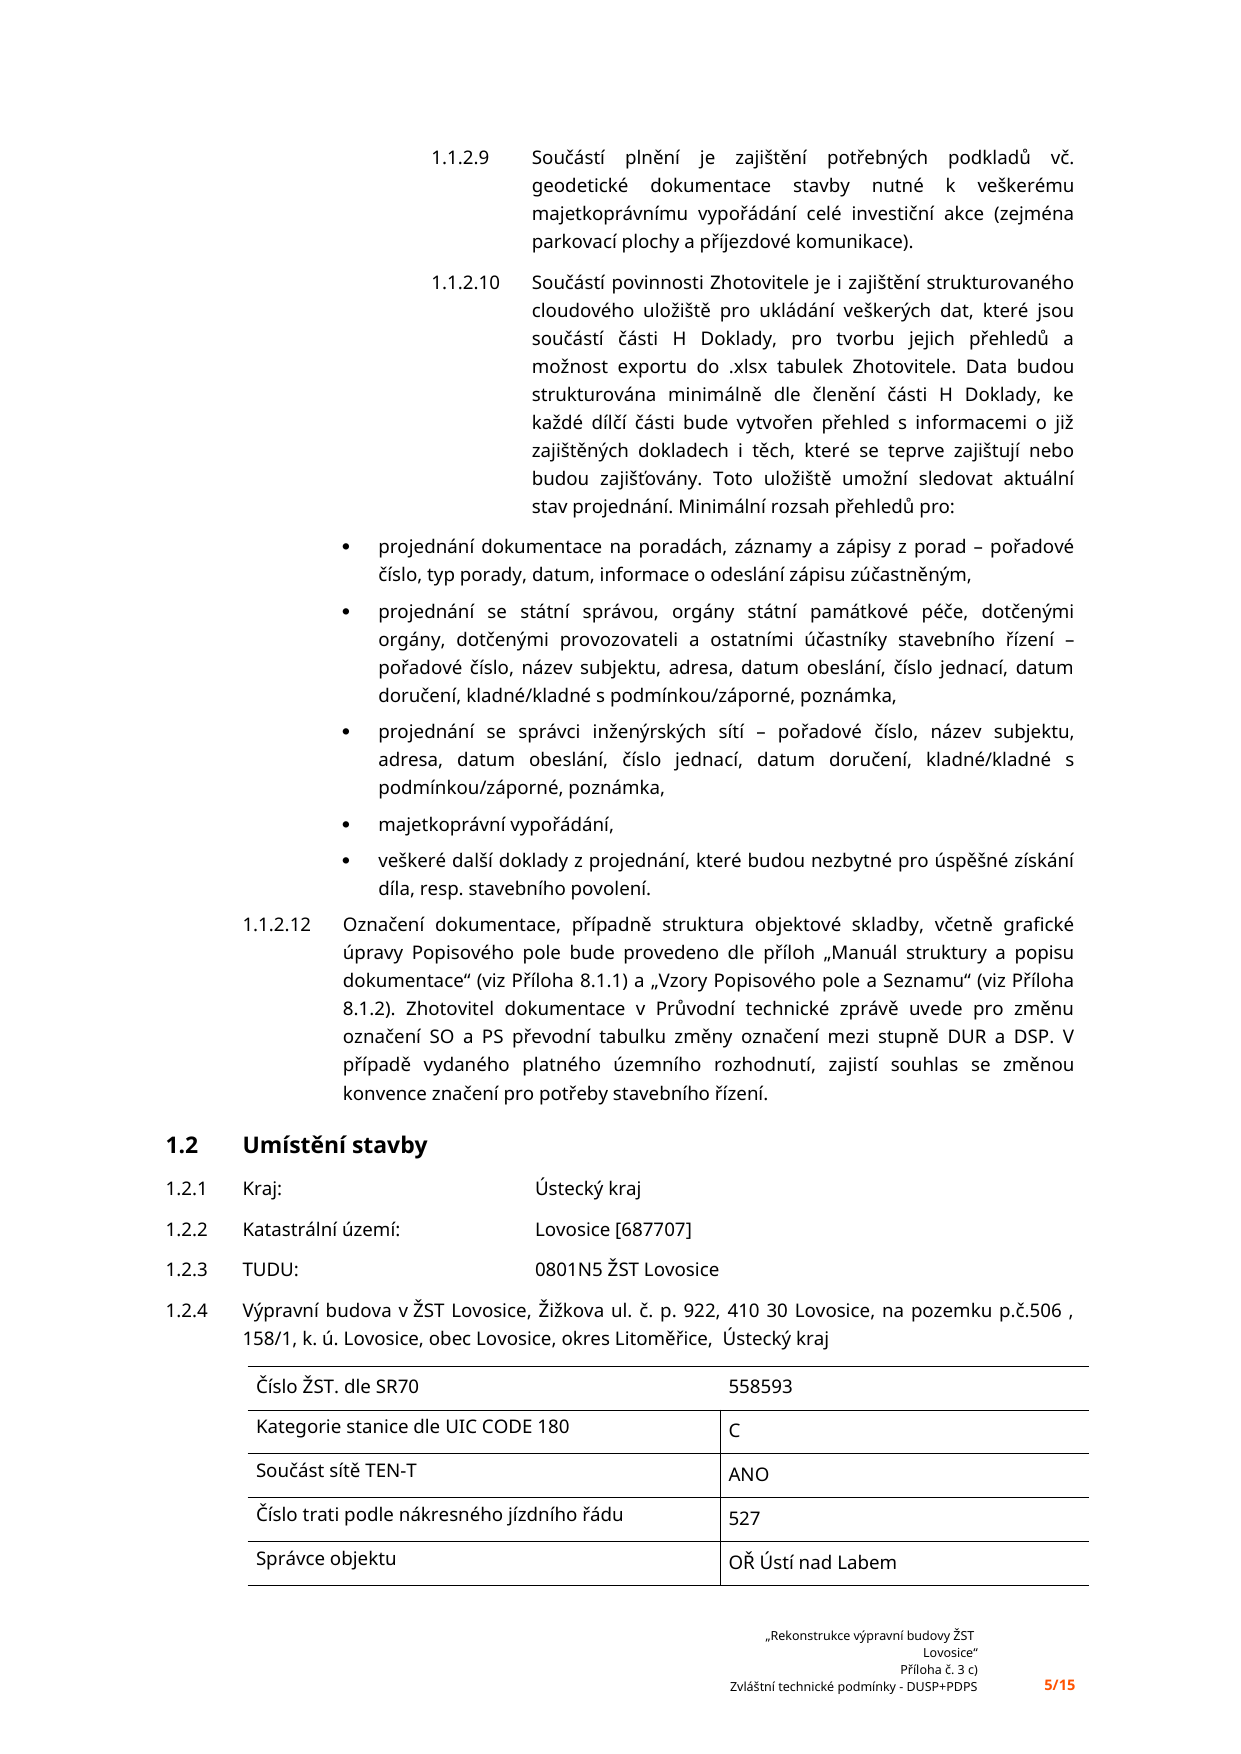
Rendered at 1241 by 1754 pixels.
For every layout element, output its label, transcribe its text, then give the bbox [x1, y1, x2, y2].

table_cell Správce objektu [248, 1542, 720, 1585]
table_header Číslo ŽST. dle SR70 [248, 1367, 720, 1409]
text Výpravní budova v ŽST Lovosice, Žižkova ul. č. p. 922, 410 30 Lovosice, na pozemku p.č.506 , 158/1, k. ú. Lovosice, obec Lovosice, okres Litoměřice, Ústecký kraj [165, 1297, 1075, 1351]
table_header 558593 [720, 1367, 1089, 1409]
table_cell ANO [721, 1454, 1089, 1497]
text veškeré další doklady z projednání, které budou nezbytné pro úspěšné získání díla, resp. stavebního povolení. [343, 847, 1075, 901]
table_cell 527 [721, 1498, 1089, 1541]
text projednání dokumentace na poradách, záznamy a zápisy z porad – pořadové číslo, typ porady, datum, informace o odeslání zápisu zúčastněným, [343, 534, 1075, 587]
text Umístění stavby [165, 1129, 1075, 1160]
text majetkoprávní vypořádání, [343, 811, 1075, 836]
table_cell C [721, 1411, 1089, 1453]
text Katastrální území: Lovosice [687707] [165, 1216, 1075, 1242]
text projednání se státní správou, orgány státní památkové péče, dotčenými orgány, dotčenými provozovateli a ostatními účastníky stavebního řízení – pořadové číslo, název subjektu, adresa, datum obeslání, číslo jednací, datum doručení, kladné/kladné s podmínkou/záporné, poznámka, [343, 598, 1075, 708]
list 1.1.2.12 Označení dokumentace, případně struktura objektové skladby, včetně grafické úpravy Popisového pole bude provedeno dle příloh „Manuál struktury a popisu dokumentace“ (viz Příloha 8.1.1) a „Vzory Popisového pole a Seznamu“ (viz Příloha 8.1.2). Zhotovitel dokumentace v Průvodní technické zprávě uvede pro změnu označení SO a PS převodní tabulku změny označení mezi stupně DUR a DSP. V případě vydaného platného územního rozhodnutí, zajistí souhlas se změnou konvence značení pro potřeby stavebního řízení. [242, 912, 1075, 1105]
text Součástí povinnosti Zhotovitele je i zajištění strukturovaného cloudového uložiště pro ukládání veškerých dat, které jsou součástí části H Doklady, pro tvorbu jejich přehledů a možnost exportu do .xlsx tabulek Zhotovitele. Data budou strukturována minimálně dle členění části H Doklady, ke každé dílčí části bude vytvořen přehled s informacemi o již zajištěných dokladech i těch, které se teprve zajištují nebo budou zajišťovány. Toto uložiště umožní sledovat aktuální stav projednání. Minimální rozsah přehledů pro: [431, 269, 1075, 519]
table_cell Číslo trati podle nákresného jízdního řádu [248, 1498, 720, 1541]
table_cell Součást sítě TEN-T [248, 1454, 720, 1497]
text TUDU: 0801N5 ŽST Lovosice [165, 1257, 1075, 1282]
text Kraj: Ústecký kraj [165, 1176, 1075, 1201]
table_cell Kategorie stanice dle UIC CODE 180 [248, 1411, 720, 1453]
table_cell OŘ Ústí nad Labem [721, 1542, 1089, 1585]
text projednání se správci inženýrských sítí – pořadové číslo, název subjektu, adresa, datum obeslání, číslo jednací, datum doručení, kladné/kladné s podmínkou/záporné, poznámka, [343, 718, 1075, 800]
text Součástí plnění je zajištění potřebných podkladů vč. geodetické dokumentace stavby nutné k veškerému majetkoprávnímu vypořádání celé investiční akce (zejména parkovací plochy a příjezdové komunikace). [431, 144, 1075, 254]
